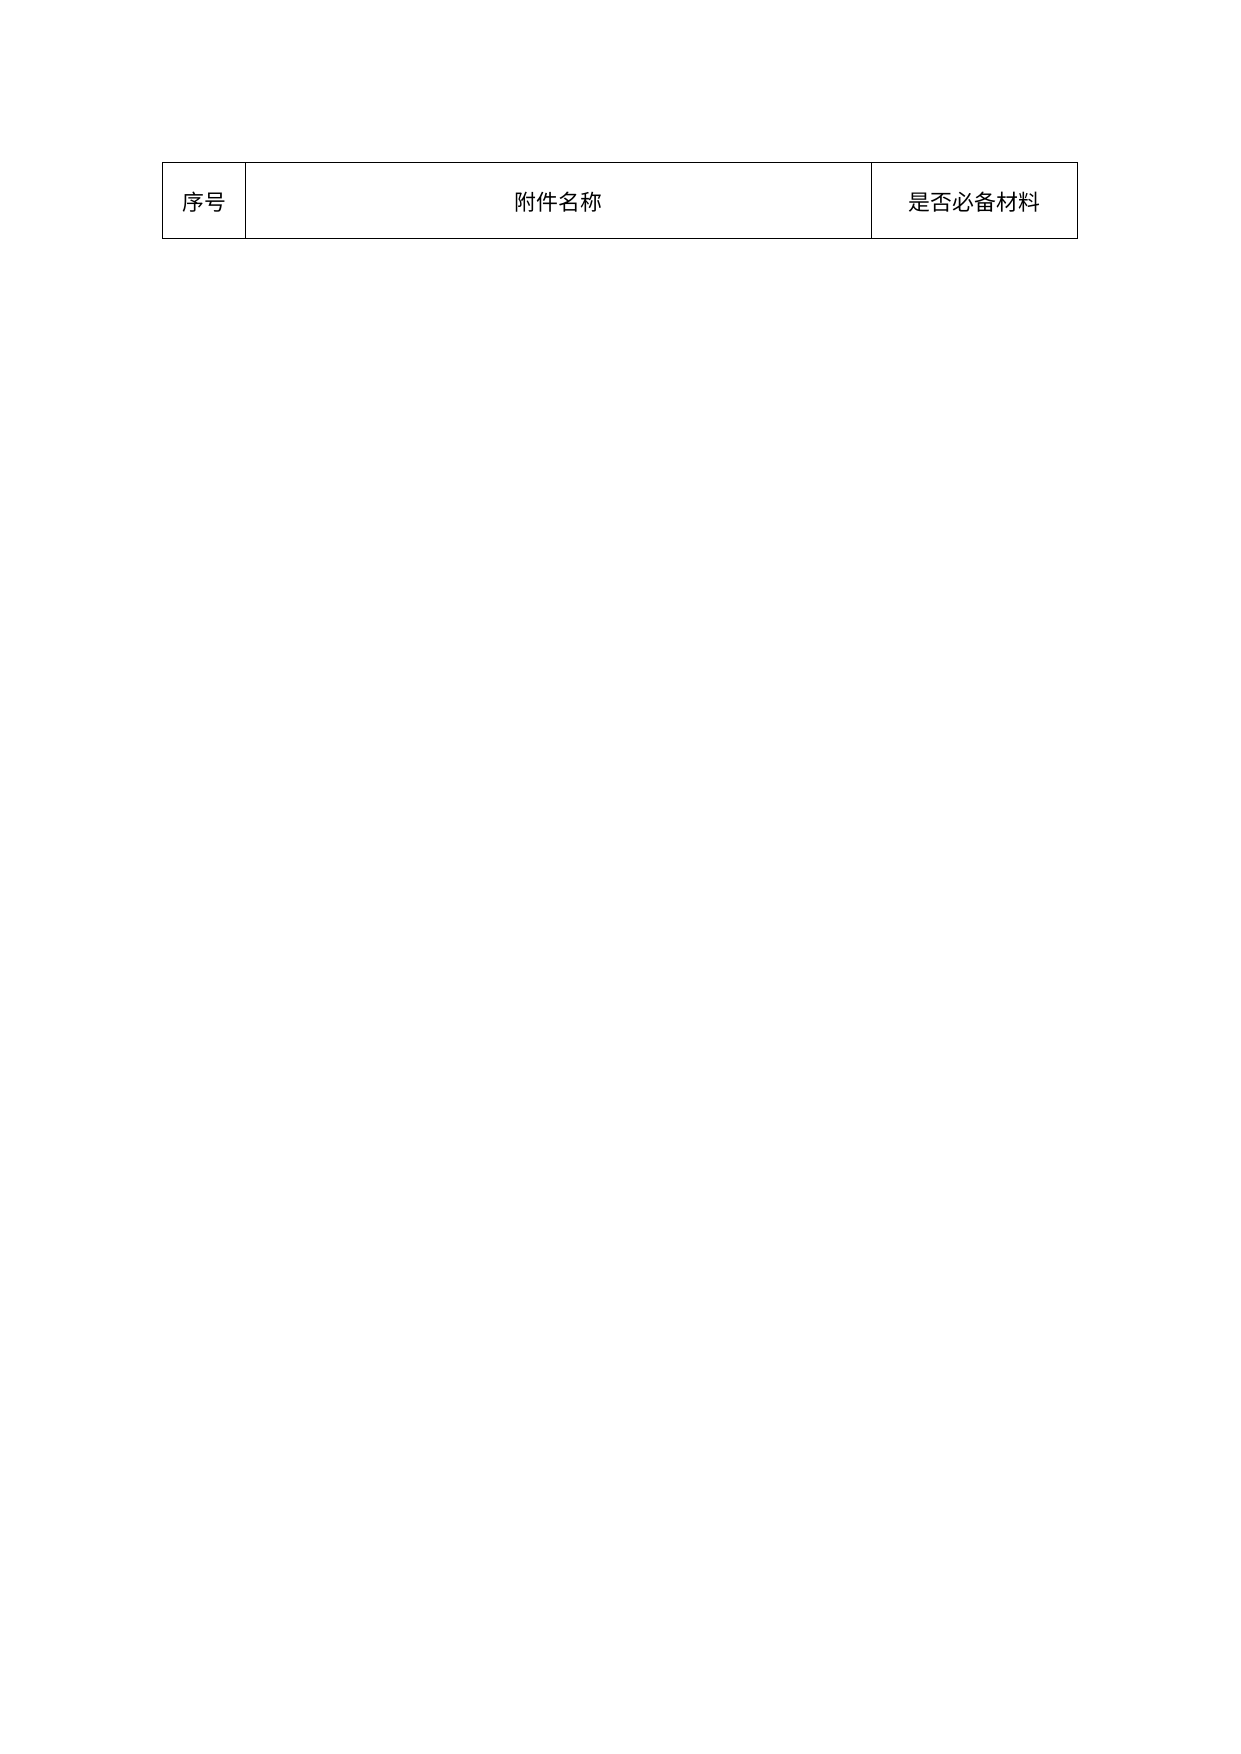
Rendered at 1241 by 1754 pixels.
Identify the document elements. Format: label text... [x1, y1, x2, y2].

table_header 是否必备材料 [872, 163, 1077, 238]
table_header 序号 [163, 163, 245, 238]
table_header 附件名称 [246, 163, 871, 238]
